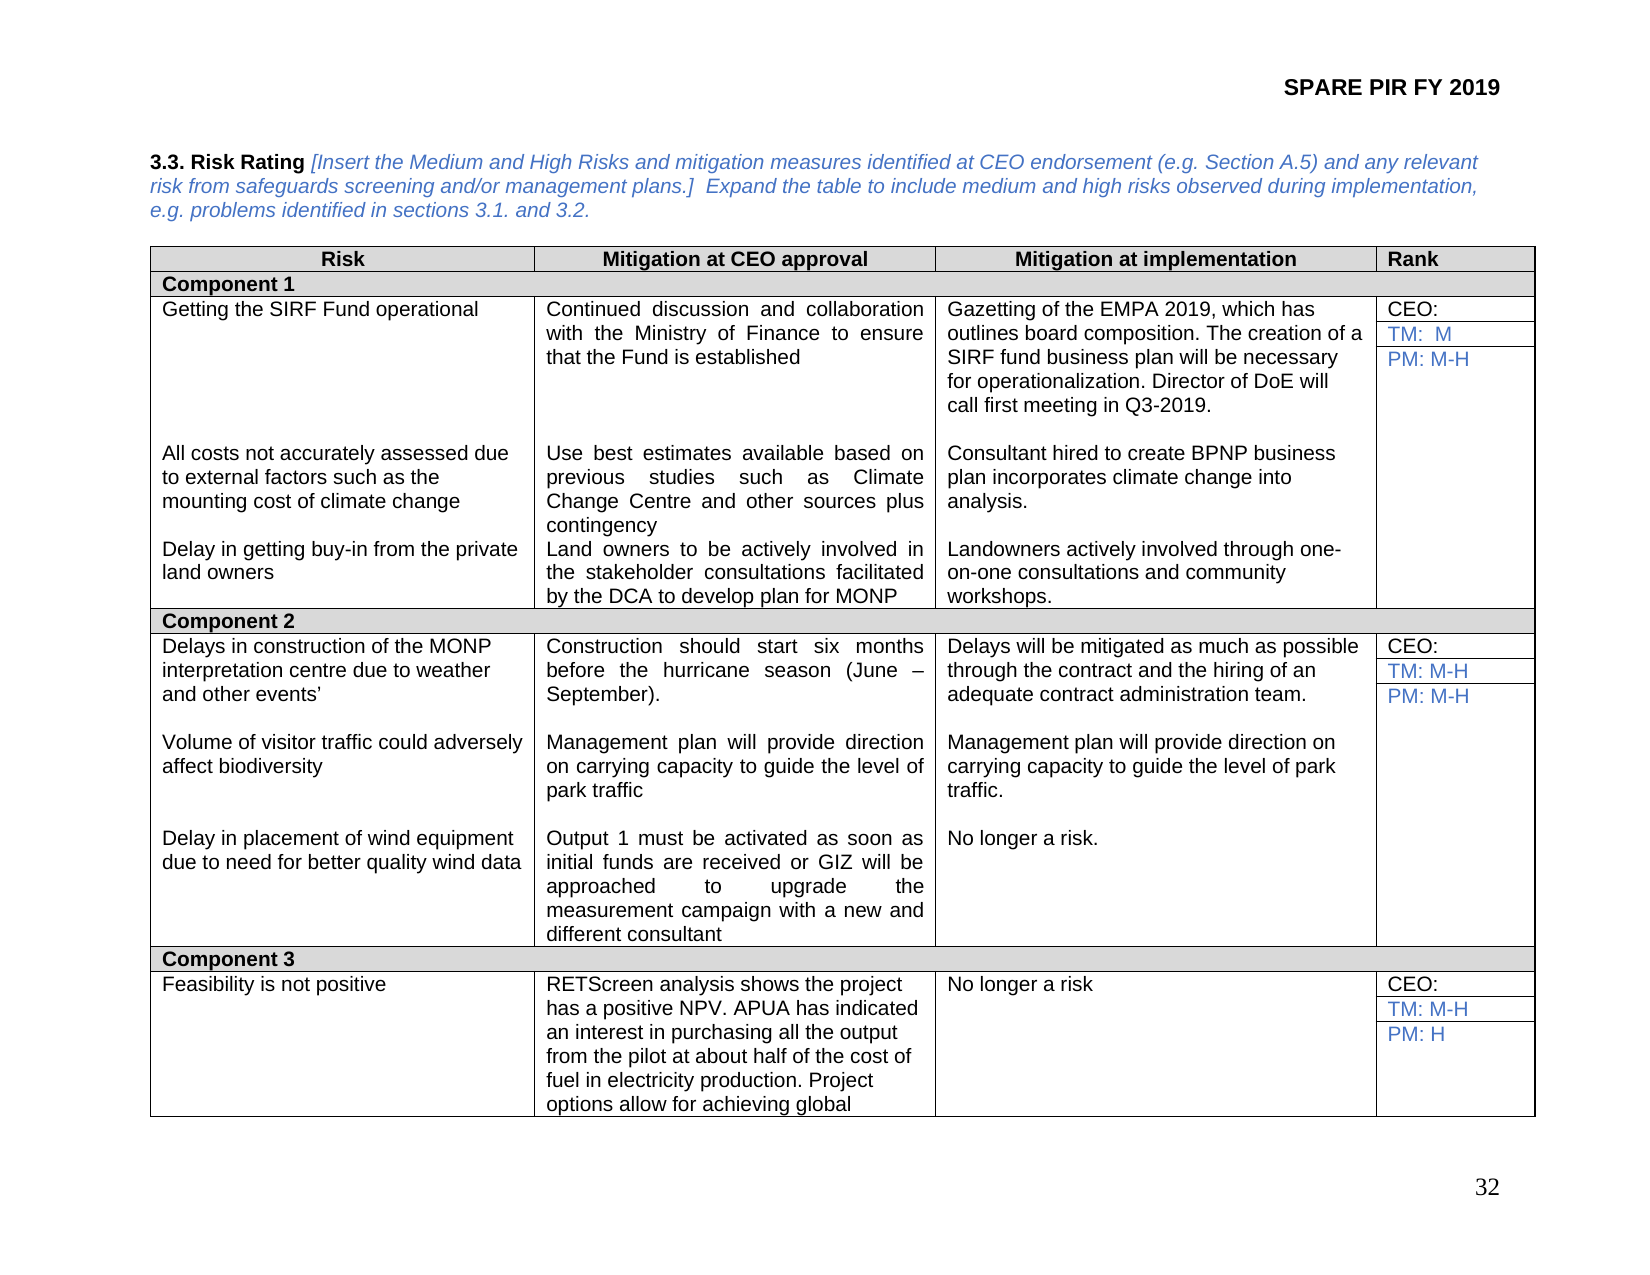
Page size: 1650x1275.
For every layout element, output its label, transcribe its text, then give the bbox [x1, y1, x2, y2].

table_header Risk [151, 247, 534, 271]
table_cell TM: M [1377, 322, 1534, 346]
table_cell PM: M-H [1377, 347, 1534, 608]
table_cell Continued discussion and collaboration with the Ministry of Finance to ensure that the Fund is established Use best estimates available based on previous studies such as Climate Change Centre and other sources plus contingency Land owners to be actively involved in the stakeholder consultations facilitated by the DCA to develop plan for MONP [535, 297, 935, 608]
table_cell CEO: [1377, 297, 1534, 321]
table_header Mitigation at implementation [936, 247, 1376, 271]
table_cell RETScreen analysis shows the project has a positive NPV. APUA has indicated an interest in purchasing all the output from the pilot at about half of the cost of fuel in electricity production. Project options allow for achieving global benefits with equivalent technical and location options. A Preliminary EIS was conducted on the Crabbs site and shows that it is not an Important Bird Area. As per the Physical Planning Act, the siting of the RE and enhanced hydro storage would trigger an environmental impact assessment. Consistency with guidelines of the American Bird Conservancy with respect to siting and operation of wind turbines. Crabbs is now considered one of three sites all of which are intended for wind power development, two with pumped hydro options and Crabbs with Reverse Osmosis modulated dump load. Opinion at this point is that the Government will be cooperative since the area is not highly populated by sensitive biodiversity. [535, 972, 935, 1116]
table_cell Component 3 [151, 947, 1534, 971]
table_cell CEO: [1377, 634, 1534, 658]
table_cell Component 1 [151, 272, 1534, 296]
table_cell Getting the SIRF Fund operational All costs not accurately assessed due to external factors such as the mounting cost of climate change Delay in getting buy-in from the private land owners [151, 297, 534, 608]
table_cell PM: H [1377, 1022, 1534, 1116]
table_cell Component 2 [151, 609, 1534, 633]
table_cell Gazetting of the EMPA 2019, which has outlines board composition. The creation of a SIRF fund business plan will be necessary for operationalization. Director of DoE will call first meeting in Q3-2019. Consultant hired to create BPNP business plan incorporates climate change into analysis. Landowners actively involved through one-on-one consultations and community workshops. [936, 297, 1376, 608]
table_cell PM: M-H [1377, 684, 1534, 946]
table_header Rank [1377, 247, 1534, 271]
table_cell Feasibility is not positive Proximity of RE installation to Important Bird Areas Government Lands are not designated in a timely manner for establishment of the wind farm [151, 972, 534, 1116]
text 3.3. Risk Rating [Insert the Medium and High Risks and mitigation measures identified at CEO endorsement (e.g. Section A.5) and any relevant risk from safeguards screening and/or management plans.] Expand the table to include medium and high risks observed during implementation, e.g. problems identified in sections 3.1. and 3.2. [150, 150, 1500, 222]
table_cell No longer a risk No longer a risk as Crabs site was not accepted by civil aviation This has become the most significant risk to the project. The DoE has mitigated this risk as best as possible by hiring a new team to assist with Component 3 of the project, and by seeking ministerial involvement to increase information transferal and approvals from government partners. [936, 972, 1376, 1116]
table_cell Construction should start six months before the hurricane season (June –September). Management plan will provide direction on carrying capacity to guide the level of park traffic Output 1 must be activated as soon as initial funds are received or GIZ will be approached to upgrade the measurement campaign with a new and different consultant [535, 634, 935, 946]
table_header Mitigation at CEO approval [535, 247, 935, 271]
table_cell Delays in construction of the MONP interpretation centre due to weather and other events’ Volume of visitor traffic could adversely affect biodiversity Delay in placement of wind equipment due to need for better quality wind data [151, 634, 534, 946]
table_cell Delays will be mitigated as much as possible through the contract and the hiring of an adequate contract administration team. Management plan will provide direction on carrying capacity to guide the level of park traffic. No longer a risk. [936, 634, 1376, 946]
table_cell TM: M-H [1377, 997, 1534, 1021]
table_cell TM: M-H [1377, 659, 1534, 683]
table_cell CEO: [1377, 972, 1534, 996]
